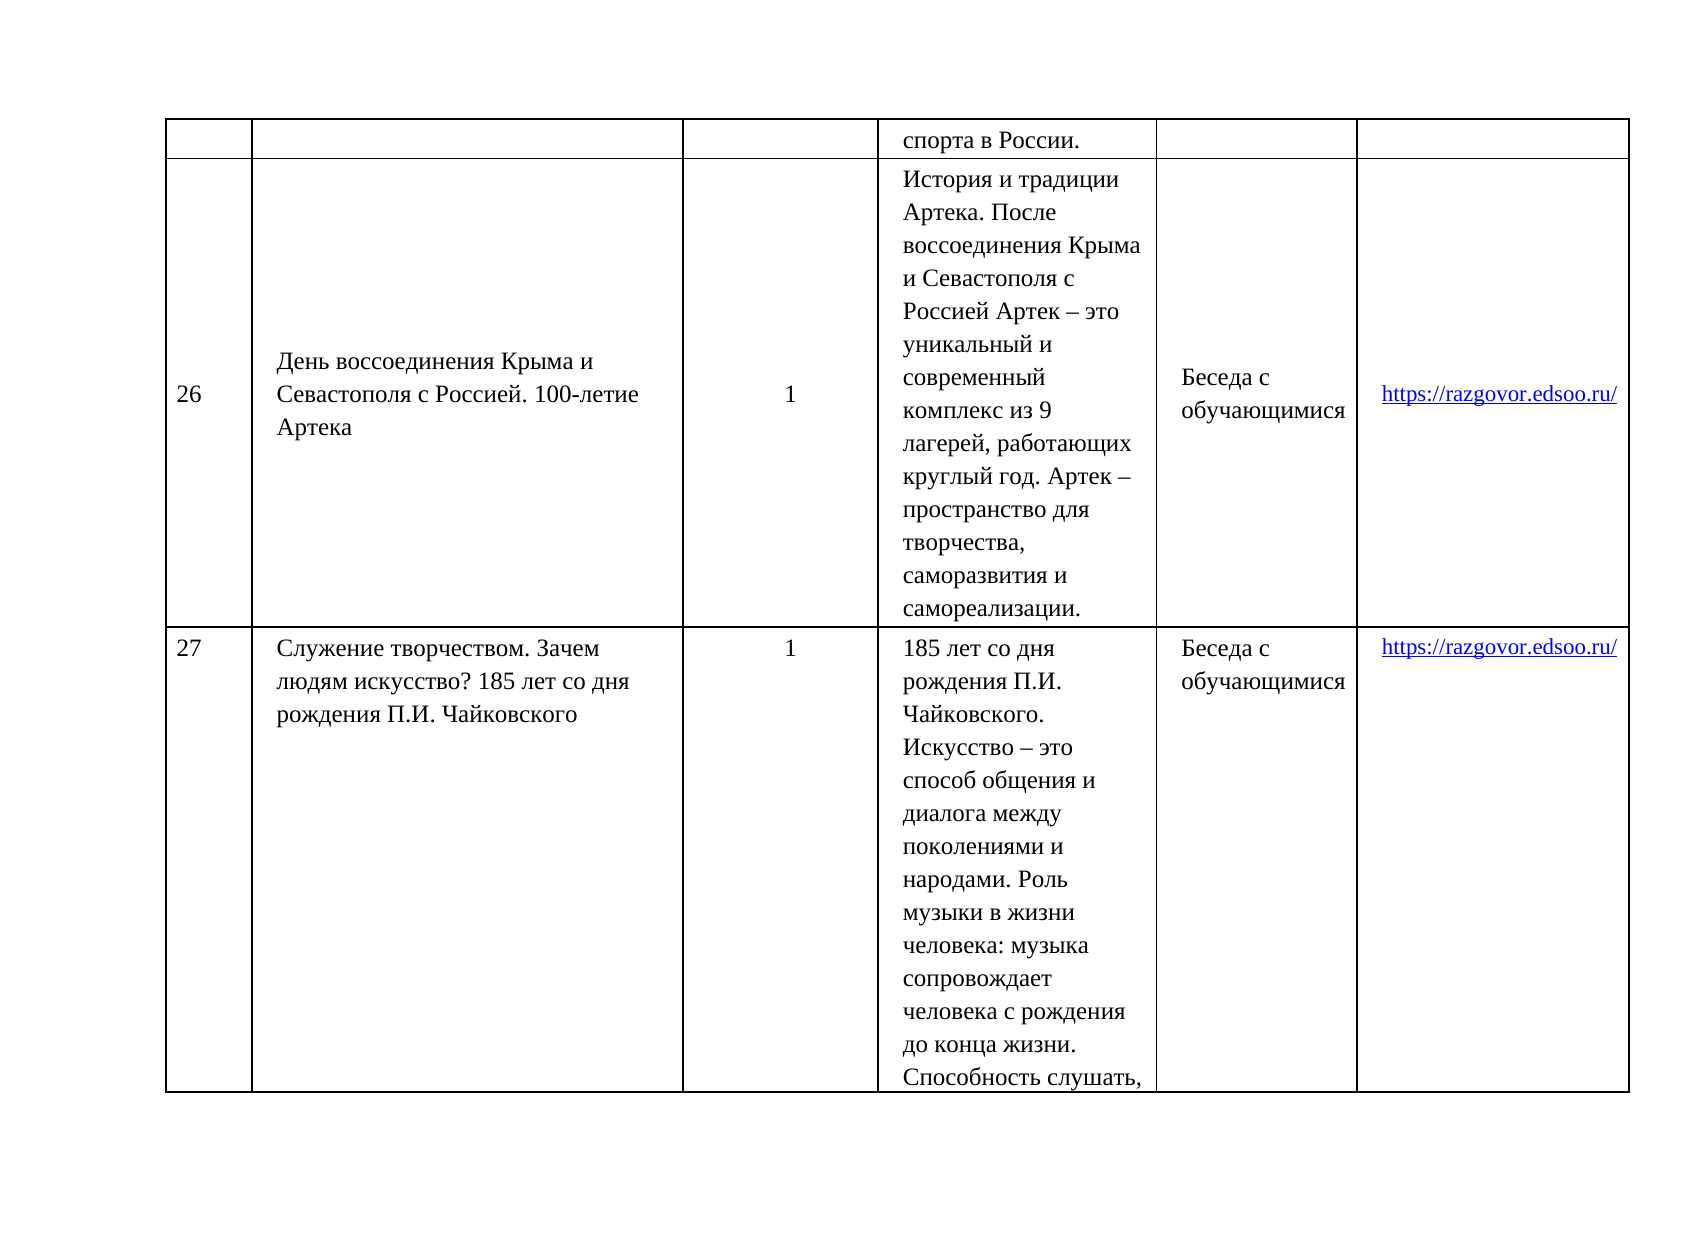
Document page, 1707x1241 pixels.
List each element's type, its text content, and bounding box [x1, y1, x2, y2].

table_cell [879, 120, 1156, 157]
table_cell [879, 628, 1156, 1091]
table_cell https://razgovor.edsoo.ru/ [1358, 159, 1628, 626]
table_cell 26 [167, 159, 251, 626]
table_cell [1157, 628, 1356, 1091]
table_cell Беседа с обучающимися [1157, 159, 1356, 626]
table_cell История и традиции Артека. После воссоединения Крыма и Севастополя с Россией Артек – это уникальный и современный комплекс из 9 лагерей, работающих круглый год. Артек – пространство для творчества, саморазвития и самореализации. [879, 159, 1156, 626]
table_cell 1 [684, 120, 877, 157]
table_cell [1358, 628, 1628, 1091]
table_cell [253, 120, 682, 157]
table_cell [1157, 120, 1356, 157]
table_cell 1 [684, 628, 877, 1091]
table_cell 25 [167, 120, 251, 157]
table_cell 27 [167, 628, 251, 1091]
table_cell 1 [684, 159, 877, 626]
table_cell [253, 628, 682, 1091]
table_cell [1358, 120, 1628, 157]
table_cell День воссоединения Крыма и Севастополя с Россией. 100-летие Артека [253, 159, 682, 626]
